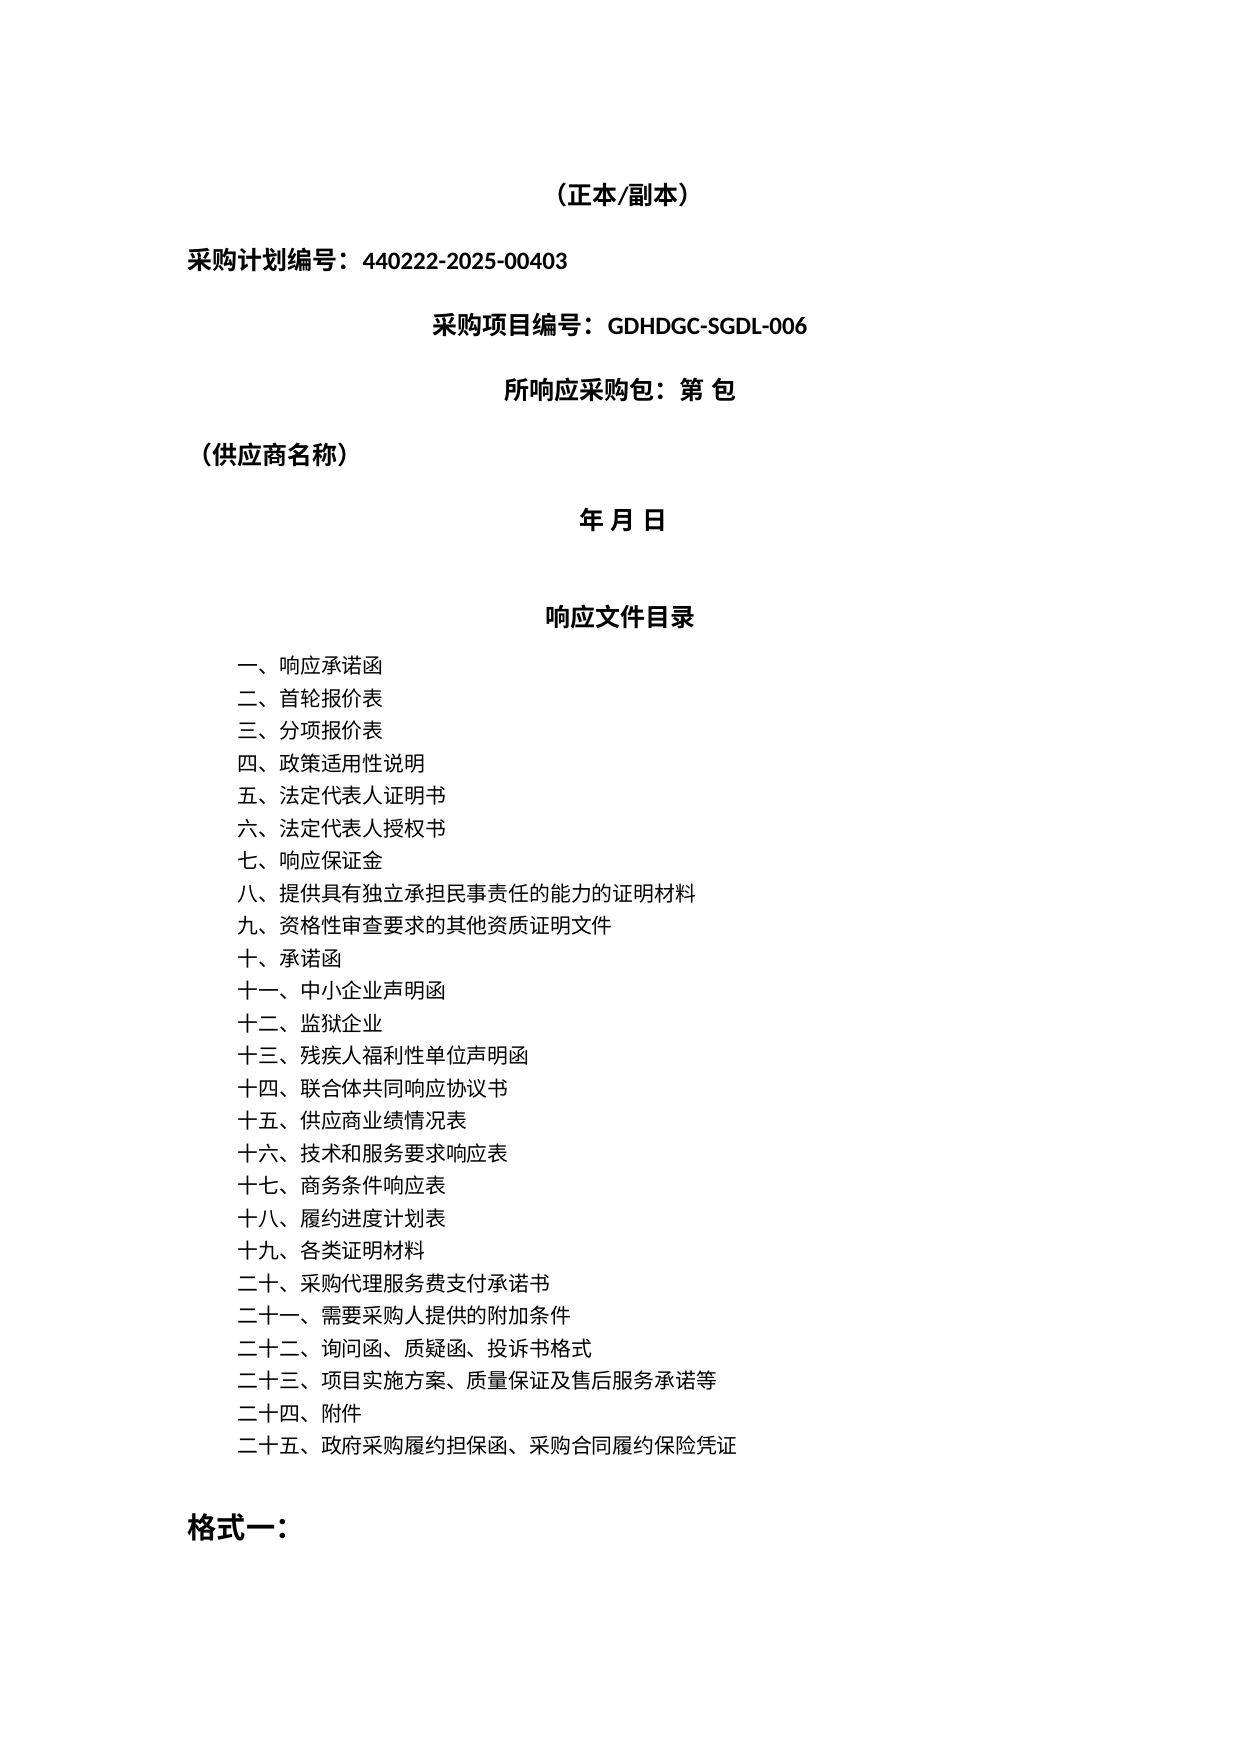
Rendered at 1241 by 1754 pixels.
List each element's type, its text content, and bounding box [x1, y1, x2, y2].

text 十九、各类证明材料 [187, 1234, 1053, 1267]
text 八、提供具有独立承担民事责任的能力的证明材料 [187, 877, 1053, 909]
text 采购计划编号：440222-2025-00403 [187, 227, 1053, 292]
text 响应文件目录 [187, 584, 1053, 649]
text 六、法定代表人授权书 [187, 812, 1053, 844]
text 一、响应承诺函 [187, 649, 1053, 682]
text 三、分项报价表 [187, 714, 1053, 747]
text 十二、监狱企业 [187, 1007, 1053, 1039]
text 二十二、询问函、质疑函、投诉书格式 [187, 1332, 1053, 1364]
text 二十一、需要采购人提供的附加条件 [187, 1299, 1053, 1332]
text 年 月 日 [187, 487, 1053, 552]
text 十一、中小企业声明函 [187, 974, 1053, 1007]
text 二十三、项目实施方案、质量保证及售后服务承诺等 [187, 1364, 1053, 1397]
text 所响应采购包：第 包 [187, 357, 1053, 422]
text 十、承诺函 [187, 942, 1053, 974]
text 二十四、附件 [187, 1397, 1053, 1429]
text 十五、供应商业绩情况表 [187, 1104, 1053, 1137]
text （正本/副本） [187, 162, 1053, 227]
text 十八、履约进度计划表 [187, 1202, 1053, 1234]
text （供应商名称） [187, 422, 1053, 487]
text 五、法定代表人证明书 [187, 779, 1053, 812]
text 十七、商务条件响应表 [187, 1169, 1053, 1202]
text 十六、技术和服务要求响应表 [187, 1137, 1053, 1169]
text 七、响应保证金 [187, 844, 1053, 877]
text 采购项目编号：GDHDGC-SGDL-006 [187, 292, 1053, 357]
text 二、首轮报价表 [187, 682, 1053, 714]
text 二十五、政府采购履约担保函、采购合同履约保险凭证 [187, 1429, 1053, 1462]
text 十四、联合体共同响应协议书 [187, 1072, 1053, 1104]
text 四、政策适用性说明 [187, 747, 1053, 779]
text 格式一： [187, 1494, 1053, 1559]
text 十三、残疾人福利性单位声明函 [187, 1039, 1053, 1072]
text 九、资格性审查要求的其他资质证明文件 [187, 909, 1053, 942]
text 二十、采购代理服务费支付承诺书 [187, 1267, 1053, 1299]
